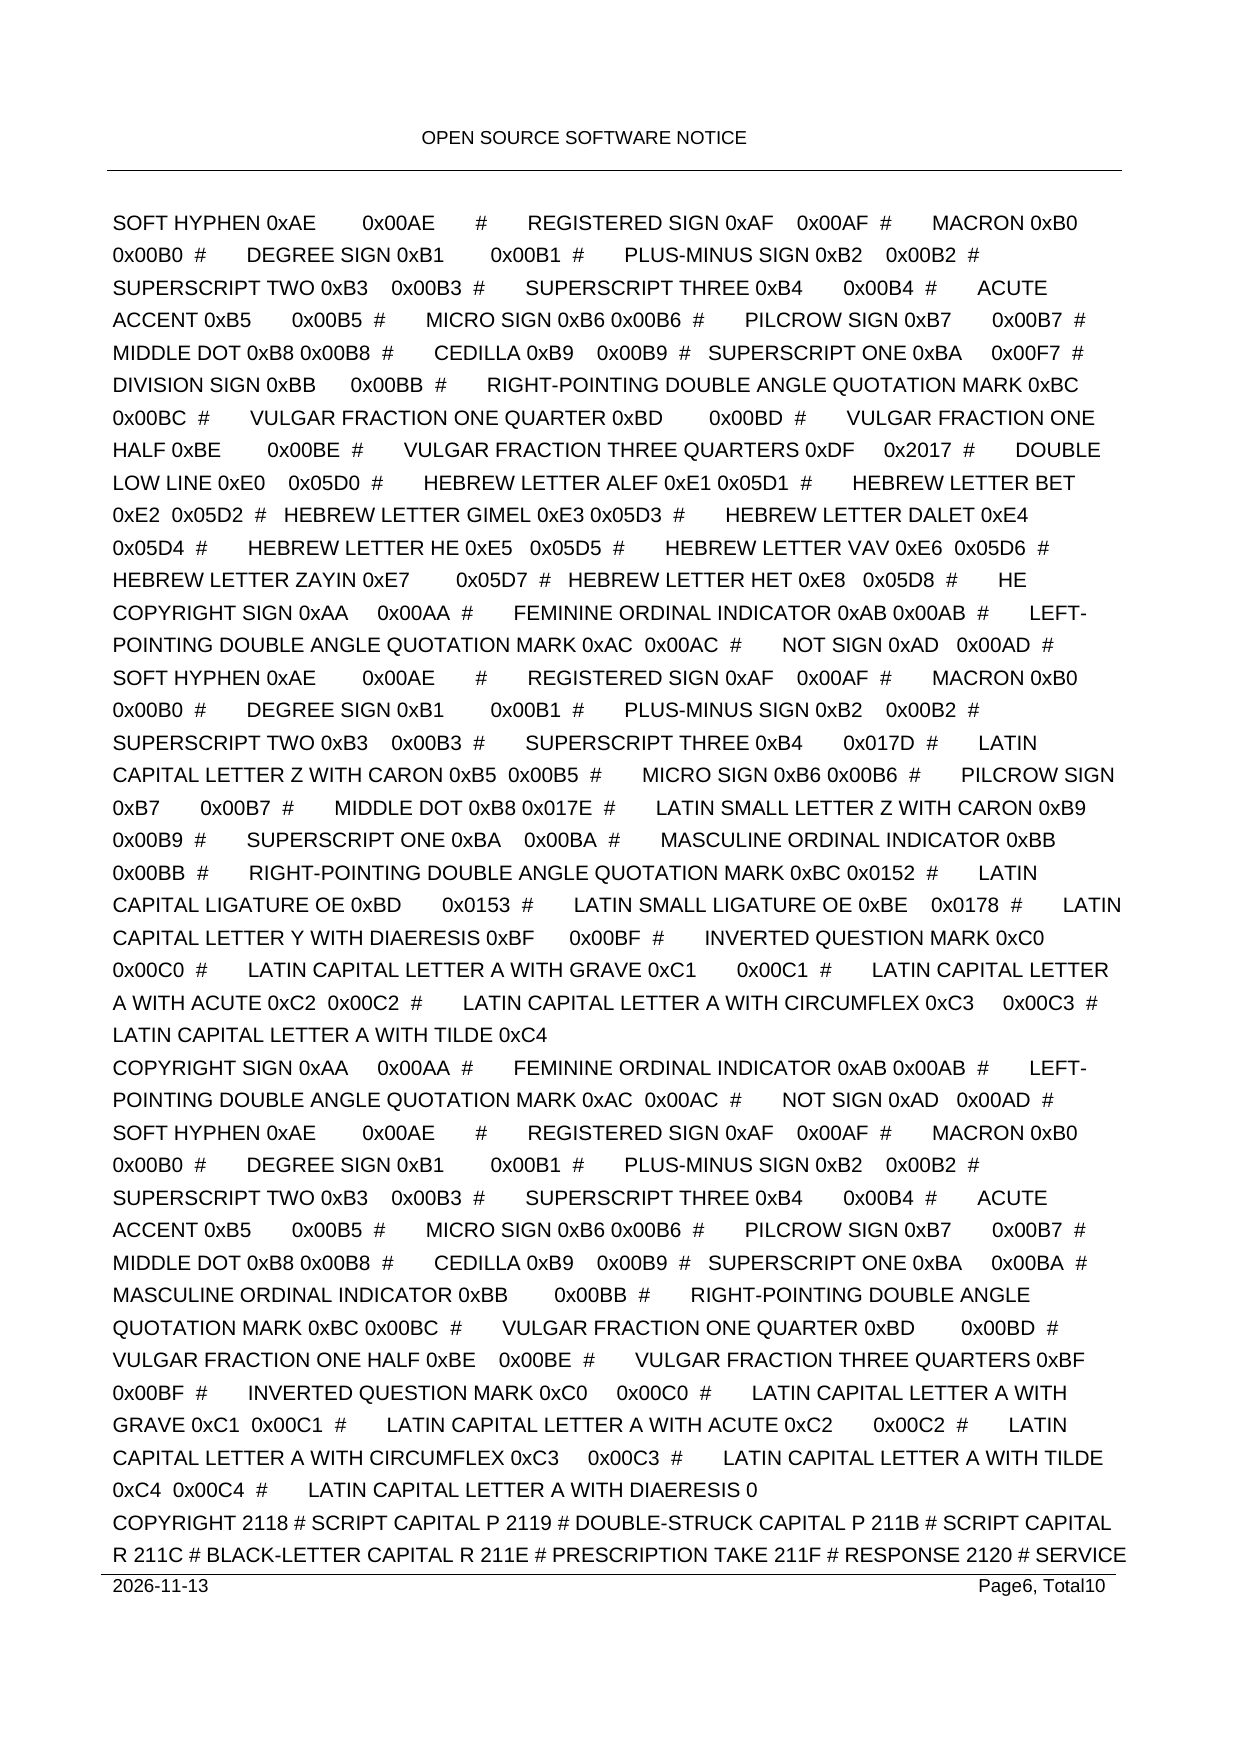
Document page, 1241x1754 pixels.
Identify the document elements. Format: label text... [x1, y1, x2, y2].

text COPYRIGHT SIGN 0xAA 0x00AA # FEMININE ORDINAL INDICATOR 0xAB 0x00AB # LEFT-POINTING DOUBLE ANGLE QUOTATION MARK 0xAC 0x00AC # NOT SIGN 0xAD 0x00AD # SOFT HYPHEN 0xAE 0x00AE # REGISTERED SIGN 0xAF 0x00AF # MACRON 0xB0 0x00B0 # DEGREE SIGN 0xB1 0x00B1 # PLUS-MINUS SIGN 0xB2 0x00B2 # SUPERSCRIPT TWO 0xB3 0x00B3 # SUPERSCRIPT THREE 0xB4 0x017D # LATIN CAPITAL LETTER Z WITH CARON 0xB5 0x00B5 # MICRO SIGN 0xB6 0x00B6 # PILCROW SIGN 0xB7 0x00B7 # MIDDLE DOT 0xB8 0x017E # LATIN SMALL LETTER Z WITH CARON 0xB9 0x00B9 # SUPERSCRIPT ONE 0xBA 0x00BA # MASCULINE ORDINAL INDICATOR 0xBB 0x00BB # RIGHT-POINTING DOUBLE ANGLE QUOTATION MARK 0xBC 0x0152 # LATIN CAPITAL LIGATURE OE 0xBD 0x0153 # LATIN SMALL LIGATURE OE 0xBE 0x0178 # LATIN CAPITAL LETTER Y WITH DIAERESIS 0xBF 0x00BF # INVERTED QUESTION MARK 0xC0 0x00C0 # LATIN CAPITAL LETTER A WITH GRAVE 0xC1 0x00C1 # LATIN CAPITAL LETTER A WITH ACUTE 0xC2 0x00C2 # LATIN CAPITAL LETTER A WITH CIRCUMFLEX 0xC3 0x00C3 # LATIN CAPITAL LETTER A WITH TILDE 0xC4 [112, 596, 1128, 1051]
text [112, 1506, 1128, 1571]
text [112, 206, 1128, 596]
text COPYRIGHT SIGN 0xAA 0x00AA # FEMININE ORDINAL INDICATOR 0xAB 0x00AB # LEFT-POINTING DOUBLE ANGLE QUOTATION MARK 0xAC 0x00AC # NOT SIGN 0xAD 0x00AD # SOFT HYPHEN 0xAE 0x00AE # REGISTERED SIGN 0xAF 0x00AF # MACRON 0xB0 0x00B0 # DEGREE SIGN 0xB1 0x00B1 # PLUS-MINUS SIGN 0xB2 0x00B2 # SUPERSCRIPT TWO 0xB3 0x00B3 # SUPERSCRIPT THREE 0xB4 0x00B4 # ACUTE ACCENT 0xB5 0x00B5 # MICRO SIGN 0xB6 0x00B6 # PILCROW SIGN 0xB7 0x00B7 # MIDDLE DOT 0xB8 0x00B8 # CEDILLA 0xB9 0x00B9 # SUPERSCRIPT ONE 0xBA 0x00BA # MASCULINE ORDINAL INDICATOR 0xBB 0x00BB # RIGHT-POINTING DOUBLE ANGLE QUOTATION MARK 0xBC 0x00BC # VULGAR FRACTION ONE QUARTER 0xBD 0x00BD # VULGAR FRACTION ONE HALF 0xBE 0x00BE # VULGAR FRACTION THREE QUARTERS 0xBF 0x00BF # INVERTED QUESTION MARK 0xC0 0x00C0 # LATIN CAPITAL LETTER A WITH GRAVE 0xC1 0x00C1 # LATIN CAPITAL LETTER A WITH ACUTE 0xC2 0x00C2 # LATIN CAPITAL LETTER A WITH CIRCUMFLEX 0xC3 0x00C3 # LATIN CAPITAL LETTER A WITH TILDE 0xC4 0x00C4 # LATIN CAPITAL LETTER A WITH DIAERESIS 0 [112, 1051, 1128, 1506]
